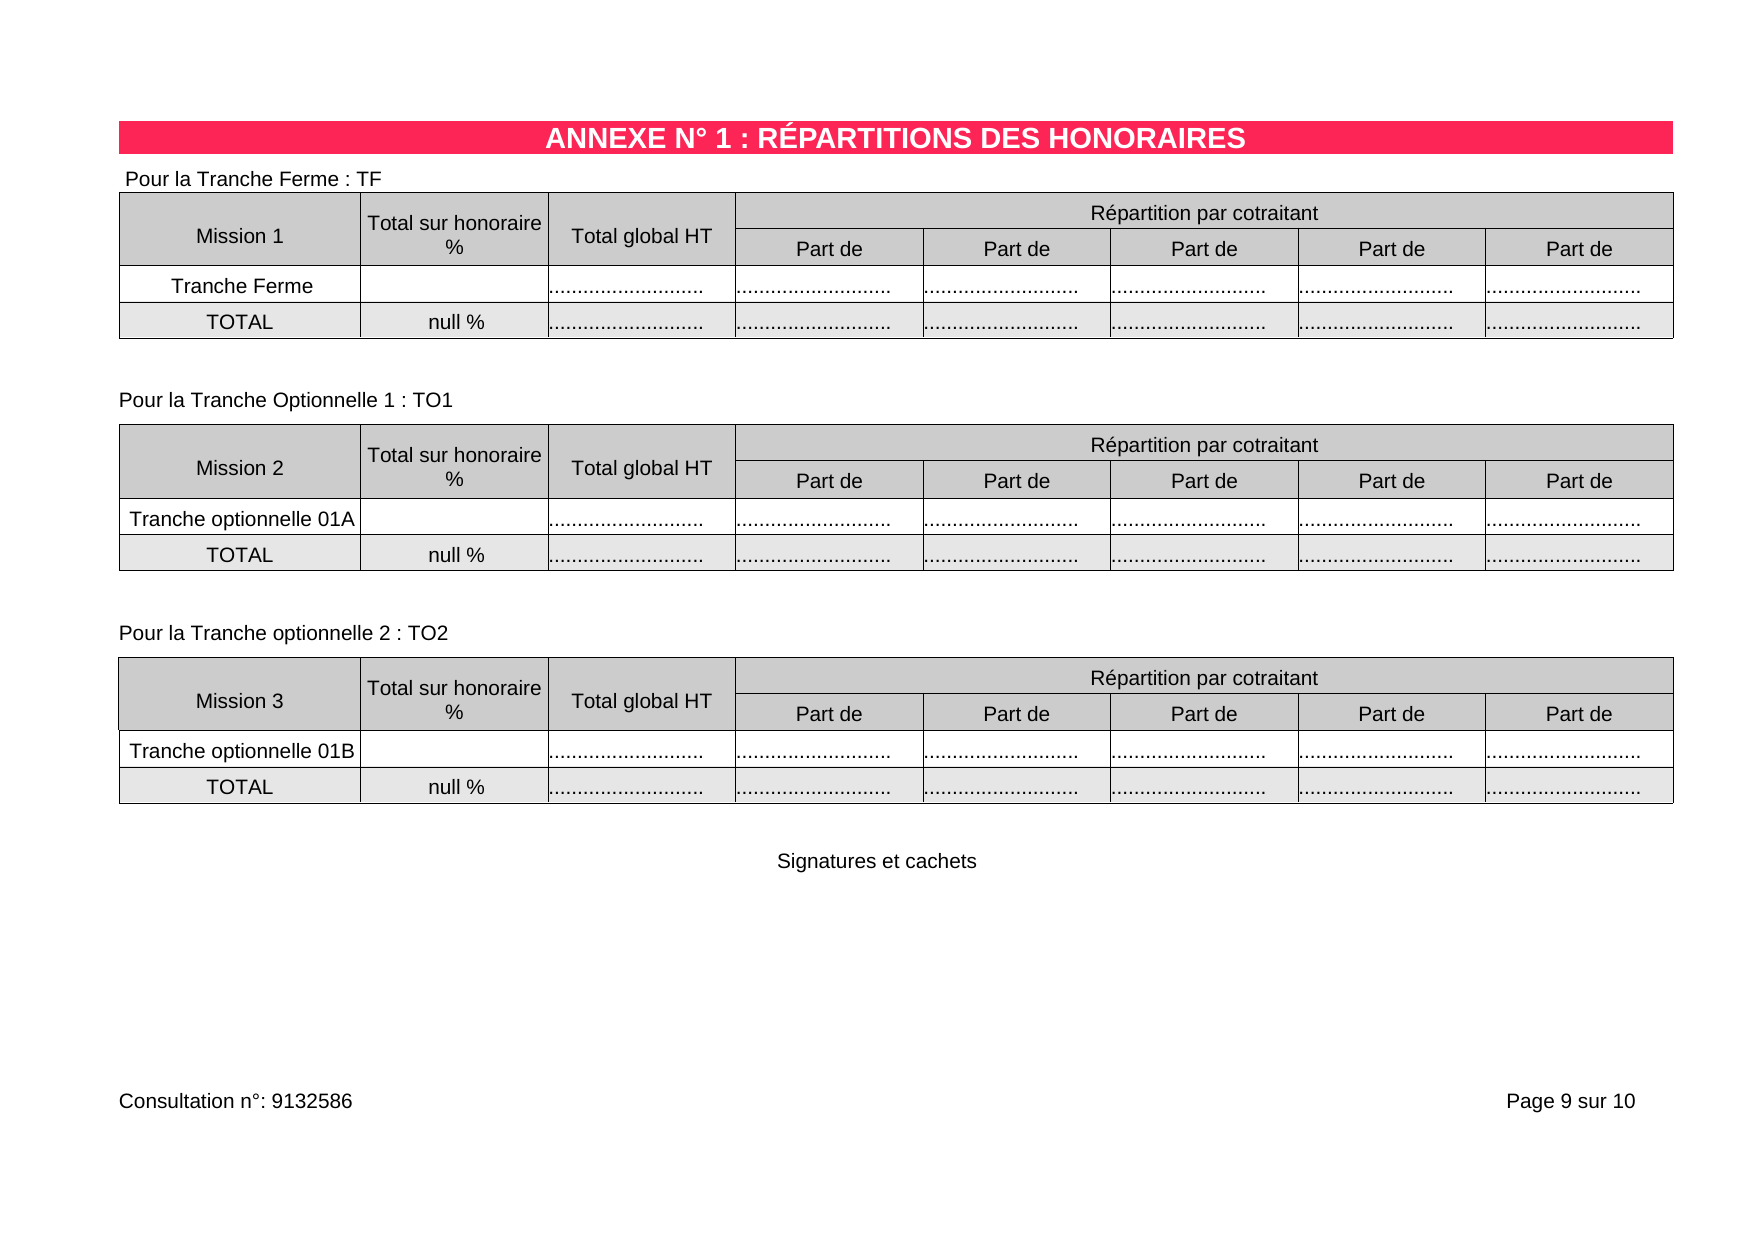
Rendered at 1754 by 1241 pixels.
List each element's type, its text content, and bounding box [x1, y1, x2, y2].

table_cell ........................... [549, 499, 735, 534]
table_cell ........................... [1486, 768, 1673, 802]
table_cell ........................... [1111, 535, 1298, 570]
table_header ........................... [736, 731, 923, 766]
table_cell ........................... [736, 266, 923, 301]
table_cell null % [361, 768, 548, 802]
table_cell ........................... [1299, 535, 1485, 570]
table_cell TOTAL [120, 303, 360, 337]
table_header Total sur honoraire % [361, 425, 548, 498]
table_header Total sur honoraire % [361, 658, 548, 730]
table_header Total global HT [549, 425, 735, 498]
table_cell Part de [1111, 694, 1298, 730]
subtitle ANNEXE N° 1 : RÉPARTITIONS DES HONORAIRES [119, 121, 1673, 154]
table_header ........................... [924, 731, 1110, 766]
table_cell Part de [924, 229, 1110, 265]
table_cell ........................... [1111, 499, 1298, 534]
table_cell ........................... [1486, 266, 1673, 301]
table_cell ........................... [1299, 303, 1485, 337]
table_cell ........................... [549, 768, 735, 802]
text Pour la Tranche Optionnelle 1 : TO1 [119, 388, 1635, 412]
table_header Mission 1 [120, 193, 360, 265]
table_cell ........................... [1111, 266, 1298, 301]
table_cell ........................... [1299, 768, 1485, 802]
table_header Mission 3 [119, 658, 360, 730]
table_cell TOTAL [120, 535, 360, 570]
table_cell ........................... [924, 499, 1110, 534]
table_cell Tranche Ferme [120, 266, 360, 301]
text Pour la Tranche Ferme : TF [119, 167, 1673, 192]
table_header Répartition par cotraitant [736, 658, 1673, 693]
table_cell Part de [1299, 229, 1485, 265]
table_cell ........................... [549, 266, 735, 301]
table_cell ........................... [924, 535, 1110, 570]
table_cell Part de [736, 461, 923, 498]
table_header Répartition par cotraitant [736, 193, 1673, 228]
table_cell ........................... [924, 266, 1110, 301]
table_cell ........................... [736, 535, 923, 570]
table_cell ........................... [1299, 499, 1485, 534]
table_cell ........................... [1486, 303, 1673, 337]
table_cell ........................... [924, 768, 1110, 802]
table_cell ........................... [736, 768, 923, 802]
table_cell Part de [1299, 461, 1485, 498]
table_cell ........................... [549, 303, 735, 337]
table_cell null % [361, 535, 548, 570]
table_header [361, 731, 548, 766]
table_cell ........................... [1486, 499, 1673, 534]
table_cell ........................... [549, 535, 735, 570]
table_cell ........................... [924, 303, 1110, 337]
table_header ........................... [549, 731, 735, 766]
table_cell [361, 499, 548, 534]
table_cell ........................... [736, 499, 923, 534]
table_cell Part de [1299, 694, 1485, 730]
table_header Mission 2 [120, 425, 360, 498]
table_cell ........................... [1111, 768, 1298, 802]
table_header Total global HT [549, 193, 735, 265]
table_cell Part de [736, 229, 923, 265]
table_cell Part de [924, 461, 1110, 498]
text Signatures et cachets [119, 849, 1635, 873]
table_header Tranche optionnelle 01B [120, 731, 360, 766]
table_header ........................... [1111, 731, 1298, 766]
table_cell ........................... [1111, 303, 1298, 337]
table_header Total sur honoraire % [361, 193, 548, 265]
table_cell Part de [736, 694, 923, 730]
table_header ........................... [1299, 731, 1485, 766]
table_cell Part de [924, 694, 1110, 730]
table_cell Part de [1486, 461, 1673, 498]
table_cell TOTAL [120, 768, 360, 802]
table_header Total global HT [549, 658, 735, 730]
table_header Répartition par cotraitant [736, 425, 1673, 460]
table_cell Part de [1111, 229, 1298, 265]
table_cell ........................... [736, 303, 923, 337]
text Pour la Tranche optionnelle 2 : TO2 [119, 620, 1635, 644]
table_cell null % [361, 303, 548, 337]
table_header ........................... [1486, 731, 1673, 766]
table_cell ........................... [1299, 266, 1485, 301]
table_cell ........................... [1486, 535, 1673, 570]
table_cell Part de [1111, 461, 1298, 498]
table_cell Part de [1486, 694, 1673, 730]
table_cell Part de [1486, 229, 1673, 265]
table_cell [361, 266, 548, 301]
table_cell Tranche optionnelle 01A [120, 499, 360, 534]
